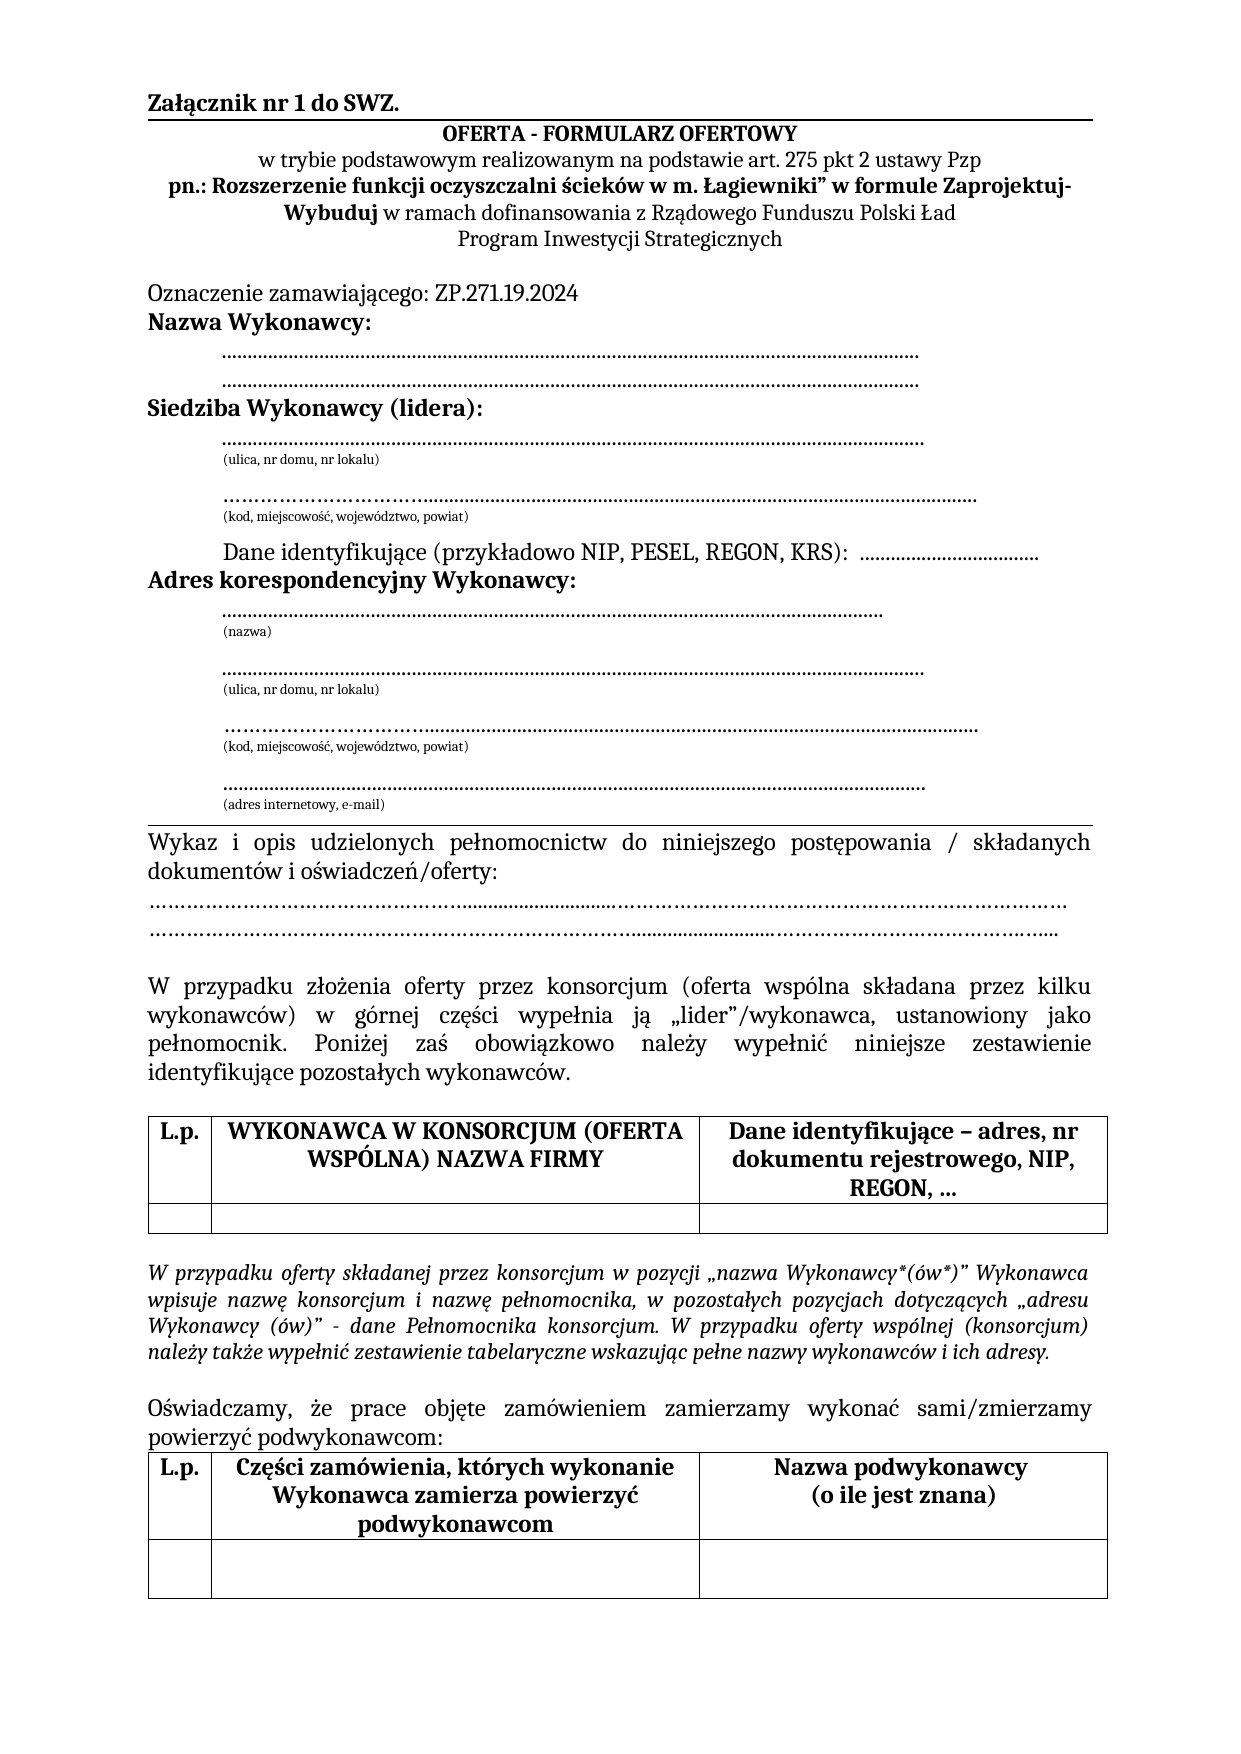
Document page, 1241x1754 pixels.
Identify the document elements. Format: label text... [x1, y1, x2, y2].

table_header L.p. [149, 1117, 211, 1203]
text (kod, miejscowość, województwo, powiat) [223, 509, 1093, 537]
text (ulica, nr domu, nr lokalu) [223, 451, 1093, 480]
text ……………………………........................................................................................................... [148, 480, 1093, 509]
table_cell [212, 1204, 699, 1233]
table_header L.p. [149, 1453, 211, 1539]
table_header Części zamówienia, których wykonanie Wykonawca zamierza powierzyć podwykonawcom [212, 1453, 699, 1539]
text ........................................................................................................................................ [148, 365, 1093, 394]
text Siedziba Wykonawcy (lidera): [148, 394, 1093, 422]
text ................................................................................................................................. [148, 595, 1093, 624]
text ......................................................................................................................................... [148, 652, 1093, 681]
text …………………………………………….............................……………………………………………………………… [148, 886, 1093, 914]
table_cell [700, 1540, 1107, 1597]
text Oświadczamy, że prace objęte zamówieniem zamierzamy wykonać sami/zmierzamy powierzyć podwykonawcom: [148, 1394, 1093, 1452]
text Nazwa Wykonawcy: [148, 307, 1093, 336]
table_cell [212, 1540, 699, 1597]
text W przypadku złożenia oferty przez konsorcjum (oferta wspólna składana przez kilku wykonawców) w górnej części wypełnia ją „lider”/wykonawca, ustanowiony jako pełnomocnik. Poniżej zaś obowiązkowo należy wypełnić niniejsze zestawienie identyfikujące pozostałych wykonawców. [148, 972, 1093, 1087]
table_cell [149, 1540, 211, 1597]
text (adres internetowy, e-mail) [223, 796, 1093, 825]
text Program Inwestycji Strategicznych [148, 226, 1093, 252]
text OFERTA - FORMULARZ OFERTOWY [148, 121, 1093, 147]
text ……………………………………………………………………...........................………………………………….…... [148, 914, 1093, 943]
text (ulica, nr domu, nr lokalu) [223, 681, 1093, 710]
text (nazwa) [223, 624, 1093, 652]
text Dane identyfikujące (przykładowo NIP, PESEL, REGON, KRS): ................................... [223, 537, 1093, 566]
text ……………………………........................................................................................................... [149, 710, 1093, 739]
text ......................................................................................................................................... [148, 422, 1093, 451]
text W przypadku oferty składanej przez konsorcjum w pozycji „nazwa Wykonawcy*(ów*)” Wykonawca wpisuje nazwę konsorcjum i nazwę pełnomocnika, w pozostałych pozycjach dotyczących „adresu Wykonawcy (ów)” - dane Pełnomocnika konsorcjum. W przypadku oferty wspólnej (konsorcjum) należy także wypełnić zestawienie tabelaryczne wskazując pełne nazwy wykonawców i ich adresy. [148, 1260, 1093, 1365]
text Wykaz i opis udzielonych pełnomocnictw do niniejszego postępowania / składanych dokumentów i oświadczeń/oferty: [148, 828, 1093, 886]
table_header WYKONAWCA W KONSORCJUM (OFERTA WSPÓLNA) NAZWA FIRMY [212, 1117, 699, 1203]
table_cell [700, 1204, 1107, 1233]
text w trybie podstawowym realizowanym na podstawie art. 275 pkt 2 ustawy Pzp pn.: Rozszerzenie funkcji oczyszczalni ścieków w m. Łagiewniki” w formule Zaprojektuj- Wybuduj w ramach dofinansowania z Rządowego Funduszu Polski Ład [148, 147, 1093, 226]
text Załącznik nr 1 do SWZ. [148, 89, 1093, 119]
table_header Dane identyfikujące – adres, nr dokumentu rejestrowego, NIP, REGON, … [700, 1117, 1107, 1203]
table_header Nazwa podwykonawcy (o ile jest znana) [700, 1453, 1107, 1539]
text Oznaczenie zamawiającego: ZP.271.19.2024 [148, 279, 1093, 307]
text (kod, miejscowość, województwo, powiat) [223, 739, 1093, 767]
text ......................................................................................................................................... [223, 767, 1093, 796]
text ........................................................................................................................................ [148, 336, 1093, 365]
table_cell [149, 1204, 211, 1233]
text Adres korespondencyjny Wykonawcy: [148, 566, 1093, 595]
